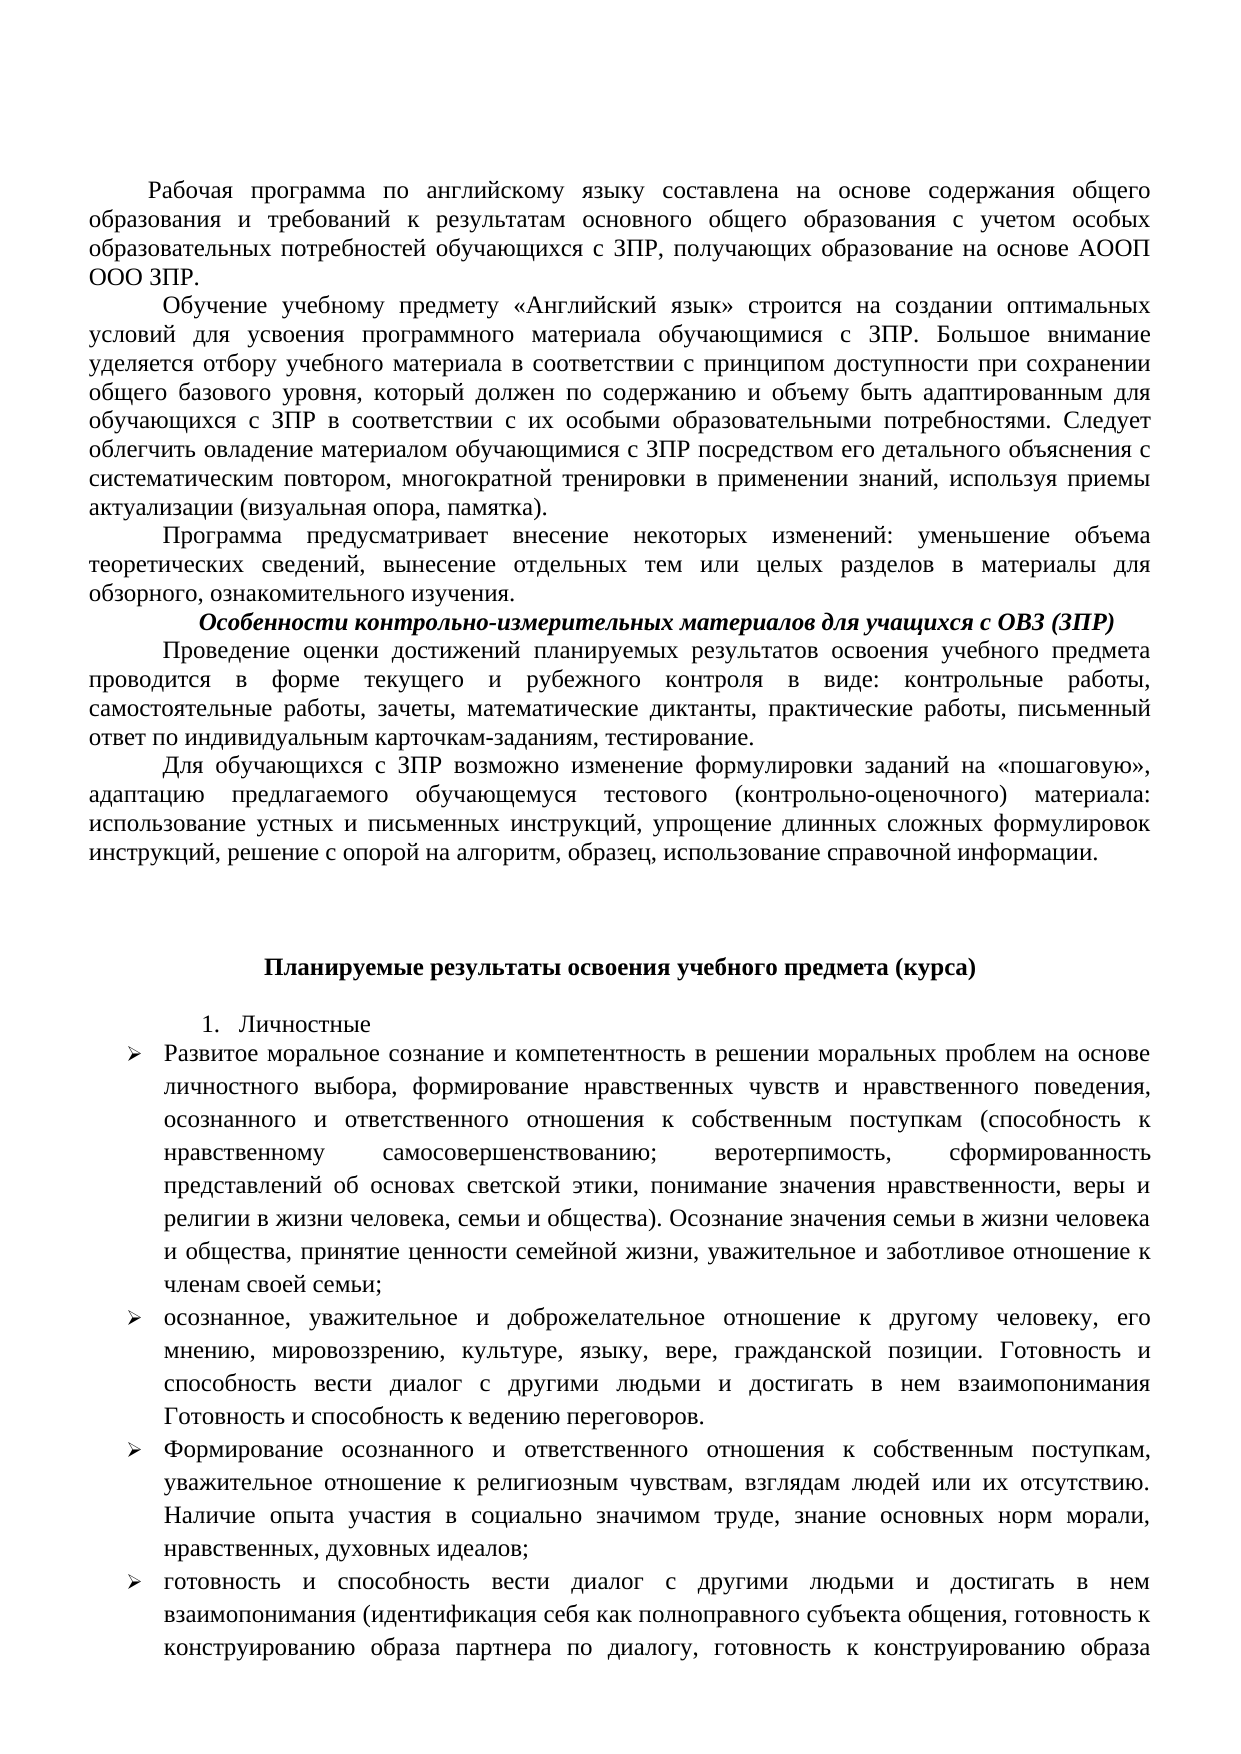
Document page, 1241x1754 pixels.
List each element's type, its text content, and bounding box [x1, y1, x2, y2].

text Обучение учебному предмету «Английский язык» строится на создании оптимальных условий для усвоения программного материала обучающимися с ЗПР. Большое внимание уделяется отбору учебного материала в соответствии с принципом доступности при сохранении общего базового уровня, который должен по содержанию и объему быть адаптированным для обучающихся с ЗПР в соответствии с их особыми образовательными потребностями. Следует облегчить овладение материалом обучающимися с ЗПР посредством его детального объяснения с систематическим повтором, многократной тренировки в применении знаний, используя приемы актуализации (визуальная опора, памятка). [89, 291, 1152, 521]
text Планируемые результаты освоения учебного предмета (курса) [118, 952, 1122, 981]
text Для обучающихся с ЗПР возможно изменение формулировки заданий на «пошаговую», адаптацию предлагаемого обучающемуся тестового (контрольно-оценочного) материала: использование устных и письменных инструкций, упрощение длинных сложных формулировок инструкций, решение с опорой на алгоритм, образец, использование справочной информации. [89, 751, 1152, 866]
list Личностные [201, 1009, 1122, 1038]
list осознанное, уважительное и доброжелательное отношение к другому человеку, его мнению, мировоззрению, культуре, языку, вере, гражданской позиции. Готовность и способность вести диалог с другими людьми и достигать в нем взаимопонимания Готовность и способность к ведению переговоров. [126, 1302, 1152, 1430]
list Формирование осознанного и ответственного отношения к собственным поступкам, уважительное отношение к религиозным чувствам, взглядам людей или их отсутствию. Наличие опыта участия в социально значимом труде, знание основных норм морали, нравственных, духовных идеалов; [126, 1434, 1152, 1562]
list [126, 1566, 1152, 1661]
text Рабочая программа по английскому языку составлена на основе содержания общего образования и требований к результатам основного общего образования с учетом особых образовательных потребностей обучающихся с ЗПР, получающих образование на основе АООП ООО ЗПР. [89, 176, 1152, 291]
list Развитое моральное сознание и компетентность в решении моральных проблем на основе личностного выбора, формирование нравственных чувств и нравственного поведения, осознанного и ответственного отношения к собственным поступкам (способность к нравственному самосовершенствованию; веротерпимость, сформированность представлений об основах светской этики, понимание значения нравственности, веры и религии в жизни человека, семьи и общества). Осознание значения семьи в жизни человека и общества, принятие ценности семейной жизни, уважительное и заботливое отношение к членам своей семьи; [126, 1038, 1152, 1298]
text Проведение оценки достижений планируемых результатов освоения учебного предмета проводится в форме текущего и рубежного контроля в виде: контрольные работы, самостоятельные работы, зачеты, математические диктанты, практические работы, письменный ответ по индивидуальным карточкам-заданиям, тестирование. [89, 636, 1152, 751]
text Особенности контрольно-измерительных материалов для учащихся с ОВЗ (ЗПР) [89, 607, 1152, 636]
text Программа предусматривает внесение некоторых изменений: уменьшение объема теоретических сведений, вынесение отдельных тем или целых разделов в материалы для обзорного, ознакомительного изучения. [89, 521, 1152, 607]
